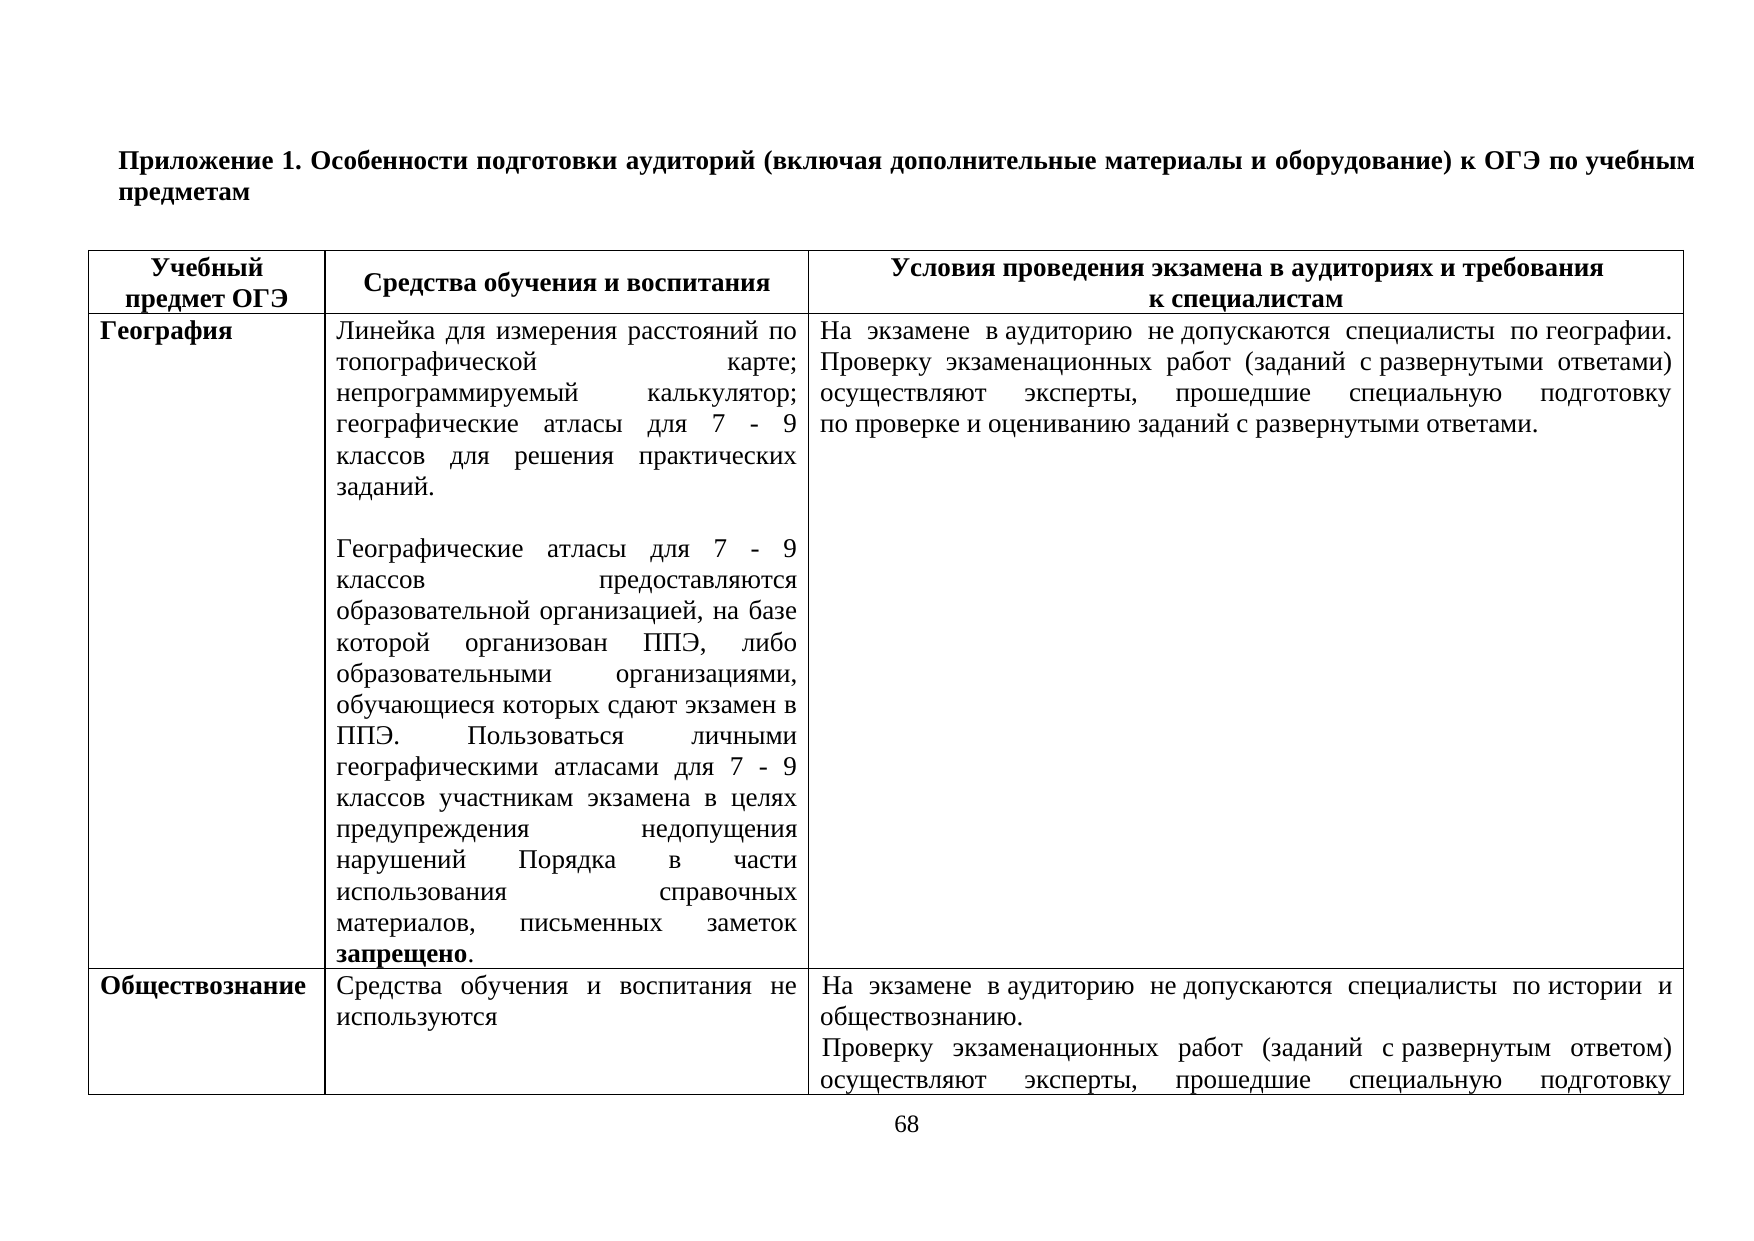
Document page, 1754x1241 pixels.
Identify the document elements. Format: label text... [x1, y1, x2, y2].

table_cell Обществознание [89, 969, 324, 1094]
table_header Средства обучения и воспитания [326, 251, 808, 313]
table_header Учебный предмет ОГЭ [89, 251, 324, 313]
table_header Условия проведения экзамена в аудиториях и требования к специалистам [809, 251, 1683, 313]
subtitle Приложение 1. Особенности подготовки аудиторий (включая дополнительные материалы и оборудование) к ОГЭ по учебным предметам [118, 144, 1695, 206]
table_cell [326, 969, 808, 1094]
table_cell География [89, 314, 324, 968]
table_cell На экзамене в аудиторию не допускаются специалисты по географии. Проверку экзаменационных работ (заданий с развернутыми ответами) осуществляют эксперты, прошедшие специальную подготовку по проверке и оцениванию заданий с развернутыми ответами. [809, 314, 1683, 968]
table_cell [809, 969, 1683, 1094]
table_cell Линейка для измерения расстояний по топографической карте; непрограммируемый калькулятор; географические атласы для 7 - 9 классов для решения практических заданий. Географические атласы для 7 - 9 классов предоставляются образовательной организацией, на базе которой организован ППЭ, либо образовательными организациями, обучающиеся которых сдают экзамен в ППЭ. Пользоваться личными географическими атласами для 7 - 9 классов участникам экзамена в целях предупреждения недопущения нарушений Порядка в части использования справочных материалов, письменных заметок запрещено. [326, 314, 808, 968]
